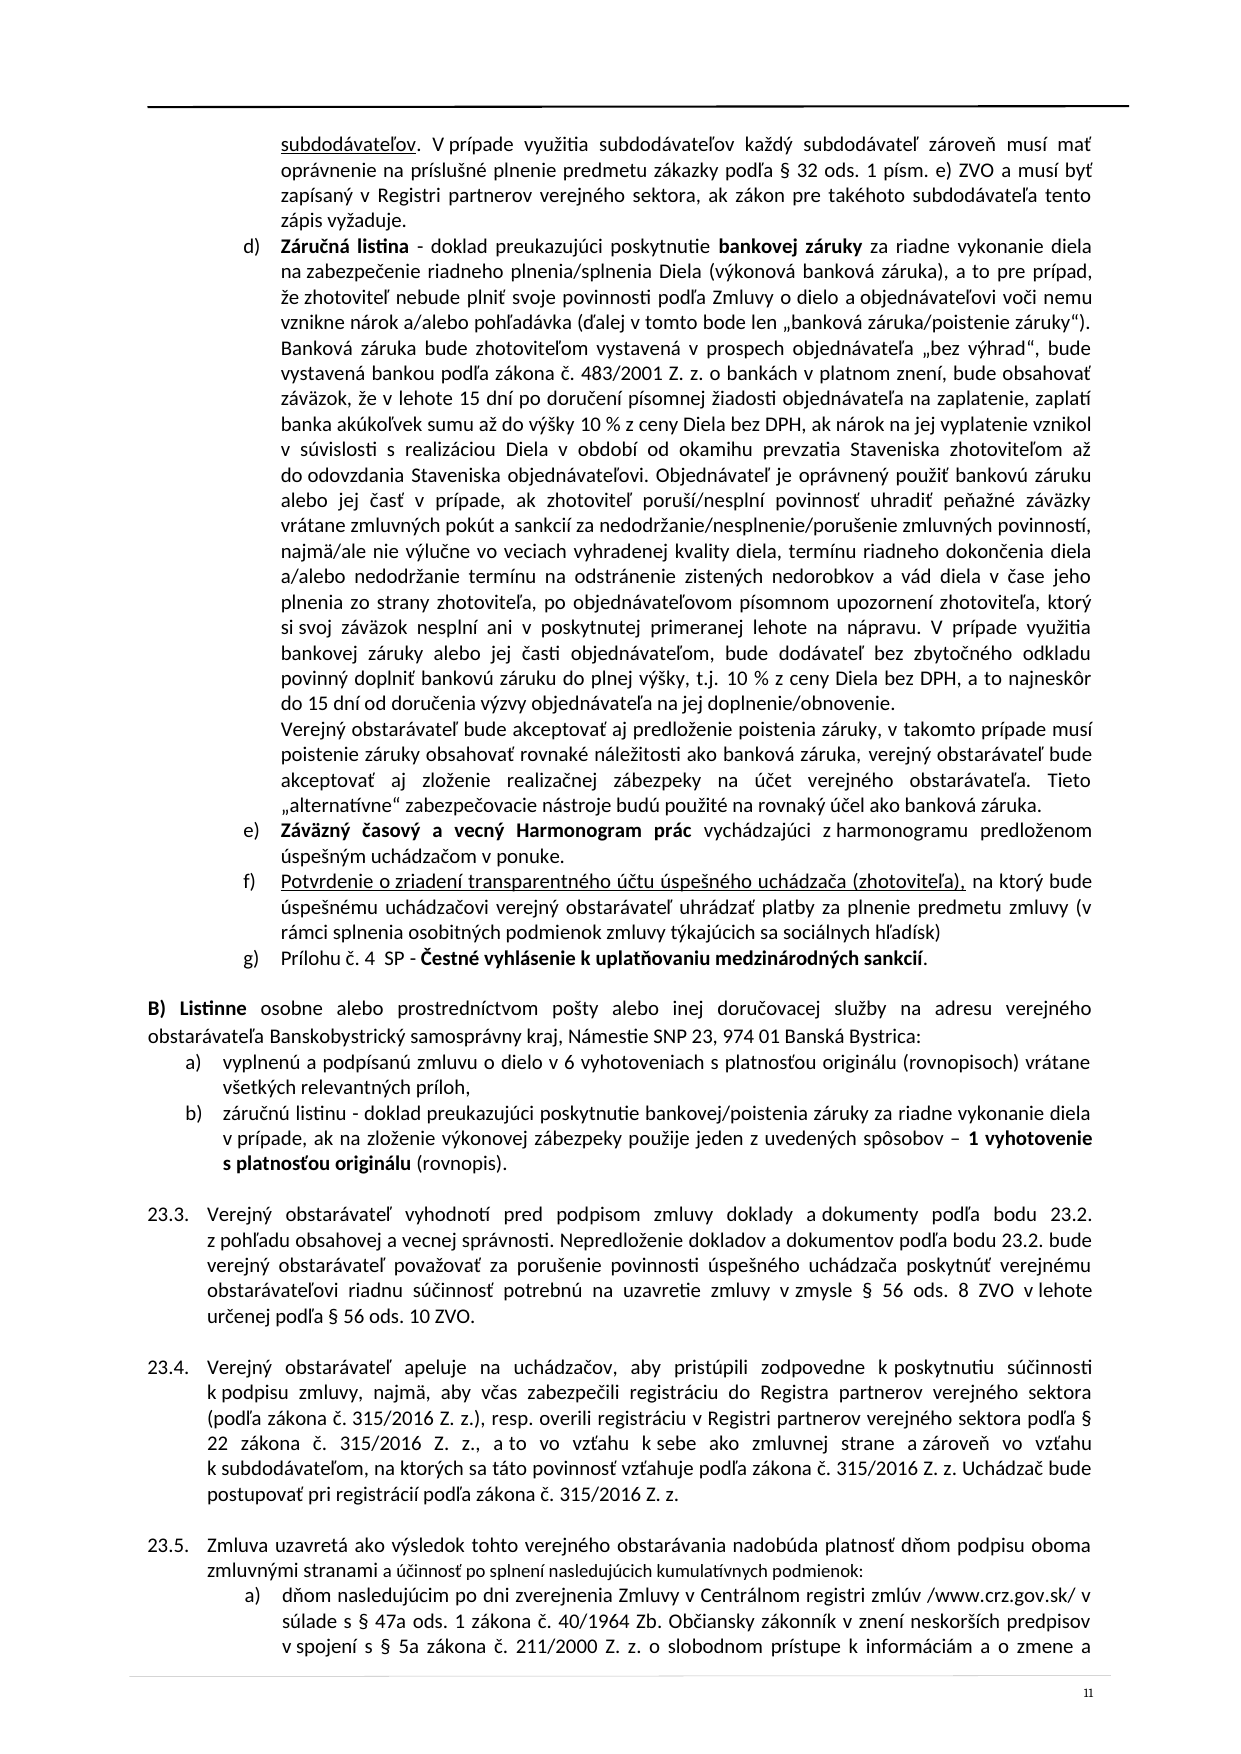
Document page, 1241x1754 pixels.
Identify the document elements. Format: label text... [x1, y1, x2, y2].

list Potvrdenie o zriadení transparentného účtu úspešného uchádzača (zhotoviteľa), na ktorý bude úspešnému uchádzačovi verejný obstarávateľ uhrádzať platby za plnenie predmetu zmluvy (v rámci splnenia osobitných podmienok zmluvy týkajúcich sa sociálnych hľadísk) [243, 868, 1092, 945]
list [243, 131, 1092, 233]
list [244, 1583, 1092, 1659]
list Verejný obstarávateľ vyhodnotí pred podpisom zmluvy doklady a dokumenty podľa bodu 23.2. z pohľadu obsahovej a vecnej správnosti. Nepredloženie dokladov a dokumentov podľa bodu 23.2. bude verejný obstarávateľ považovať za porušenie povinnosti úspešného uchádzača poskytnúť verejnému obstarávateľovi riadnu súčinnosť potrebnú na uzavretie zmluvy v zmysle § 56 ods. 8 ZVO v lehote určenej podľa § 56 ods. 10 ZVO. [147, 1201, 1092, 1328]
list Verejný obstarávateľ apeluje na uchádzačov, aby pristúpili zodpovedne k poskytnutiu súčinnosti k podpisu zmluvy, najmä, aby včas zabezpečili registráciu do Registra partnerov verejného sektora (podľa zákona č. 315/2016 Z. z.), resp. overili registráciu v Registri partnerov verejného sektora podľa § 22 zákona č. 315/2016 Z. z., a to vo vzťahu k sebe ako zmluvnej strane a zároveň vo vzťahu k subdodávateľom, na ktorých sa táto povinnosť vzťahuje podľa zákona č. 315/2016 Z. z. Uchádzač bude postupovať pri registrácií podľa zákona č. 315/2016 Z. z. [147, 1354, 1092, 1506]
list Prílohu č. 4 SP - Čestné vyhlásenie k uplatňovaniu medzinárodných sankcií. [243, 945, 1092, 970]
list vyplnenú a podpísanú zmluvu o dielo v 6 vyhotoveniach s platnosťou originálu (rovnopisoch) vrátane všetkých relevantných príloh, [185, 1049, 1092, 1100]
list Záväzný časový a vecný Harmonogram prác vychádzajúci z harmonogramu predloženom úspešným uchádzačom v ponuke. [243, 818, 1092, 868]
list záručnú listinu - doklad preukazujúci poskytnutie bankovej/poistenia záruky za riadne vykonanie diela v prípade, ak na zloženie výkonovej zábezpeky použije jeden z uvedených spôsobov – 1 vyhotovenie s platnosťou originálu (rovnopis). [185, 1100, 1092, 1176]
list Záručná listina - doklad preukazujúci poskytnutie bankovej záruky za riadne vykonanie diela na zabezpečenie riadneho plnenia/splnenia Diela (výkonová banková záruka), a to pre prípad, že zhotoviteľ nebude plniť svoje povinnosti podľa Zmluvy o dielo a objednávateľovi voči nemu vznikne nárok a/alebo pohľadávka (ďalej v tomto bode len „banková záruka/poistenie záruky“). Banková záruka bude zhotoviteľom vystavená v prospech objednávateľa „bez výhrad“, bude vystavená bankou podľa zákona č. 483/2001 Z. z. o bankách v platnom znení, bude obsahovať záväzok, že v lehote 15 dní po doručení písomnej žiadosti objednávateľa na zaplatenie, zaplatí banka akúkoľvek sumu až do výšky 10 % z ceny Diela bez DPH, ak nárok na jej vyplatenie vznikol v súvislosti s realizáciou Diela v období od okamihu prevzatia Staveniska zhotoviteľom až do odovzdania Staveniska objednávateľovi. Objednávateľ je oprávnený použiť bankovú záruku alebo jej časť v prípade, ak zhotoviteľ poruší/nesplní povinnosť uhradiť peňažné záväzky vrátane zmluvných pokút a sankcií za nedodržanie/nesplnenie/porušenie zmluvných povinností, najmä/ale nie výlučne vo veciach vyhradenej kvality diela, termínu riadneho dokončenia diela a/alebo nedodržanie termínu na odstránenie zistených nedorobkov a vád diela v čase jeho plnenia zo strany zhotoviteľa, po objednávateľovom písomnom upozornení zhotoviteľa, ktorý si svoj záväzok nesplní ani v poskytnutej primeranej lehote na nápravu. V prípade využitia bankovej záruky alebo jej časti objednávateľom, bude dodávateľ bez zbytočného odkladu povinný doplniť bankovú záruku do plnej výšky, t.j. 10 % z ceny Diela bez DPH, a to najneskôr do 15 dní od doručenia výzvy objednávateľa na jej doplnenie/obnovenie. [243, 233, 1092, 716]
text B) Listinne osobne alebo prostredníctvom pošty alebo inej doručovacej služby na adresu verejného obstarávateľa Banskobystrický samosprávny kraj, Námestie SNP 23, 974 01 Banská Bystrica: [148, 996, 1092, 1049]
text Verejný obstarávateľ bude akceptovať aj predloženie poistenia záruky, v takomto prípade musí poistenie záruky obsahovať rovnaké náležitosti ako banková záruka, verejný obstarávateľ bude akceptovať aj zloženie realizačnej zábezpeky na účet verejného obstarávateľa. Tieto „alternatívne“ zabezpečovacie nástroje budú použité na rovnaký účel ako banková záruka. [281, 716, 1092, 818]
list Zmluva uzavretá ako výsledok tohto verejného obstarávania nadobúda platnosť dňom podpisu oboma zmluvnými stranami a účinnosť po splnení nasledujúcich kumulatívnych podmienok: [147, 1532, 1092, 1583]
